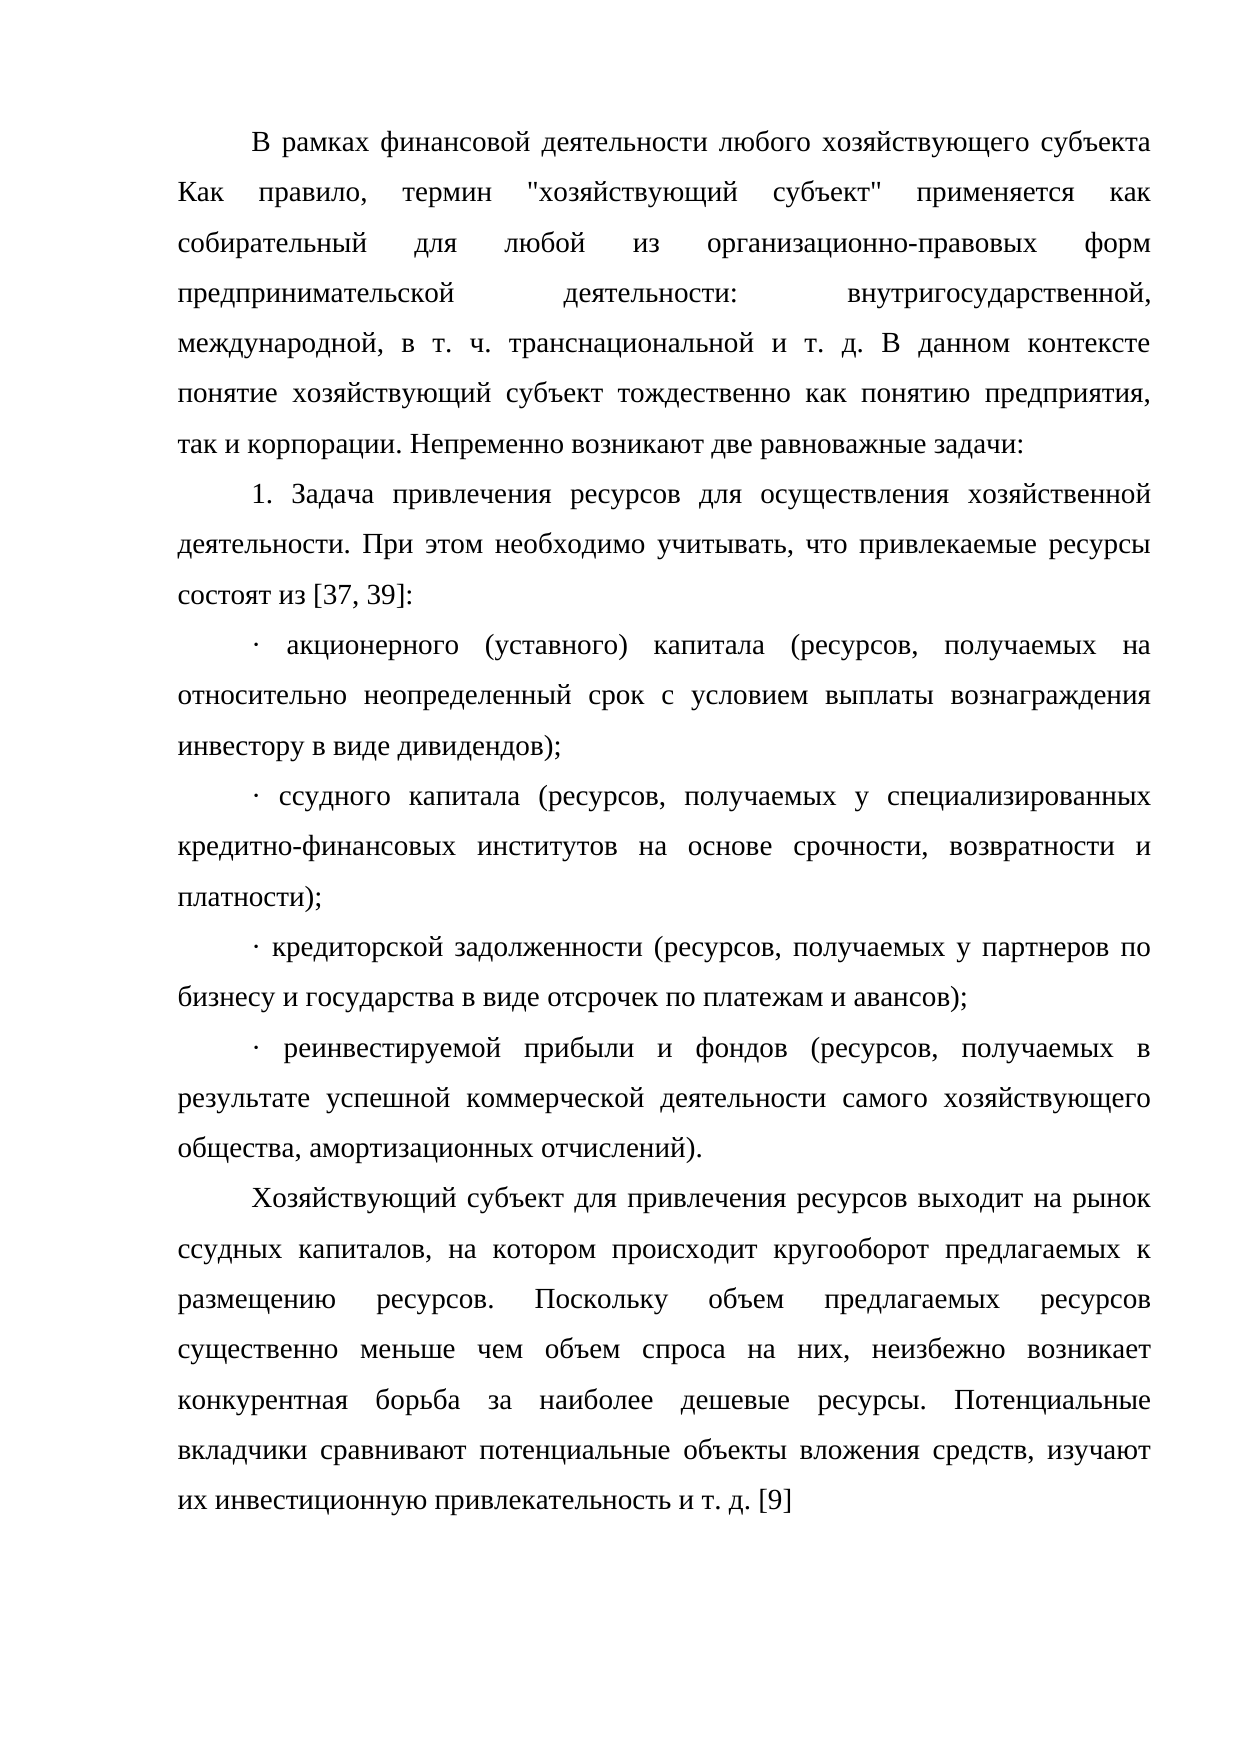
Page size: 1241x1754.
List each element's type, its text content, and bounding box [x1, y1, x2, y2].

text · ссудного капитала (ресурсов, получаемых у специализированных кредитно-финансовых институтов на основе срочности, возвратности и платности); [177, 778, 1152, 912]
text · акционерного (уставного) капитала (ресурсов, получаемых на относительно неопределенный срок с условием выплаты вознаграждения инвестору в виде дивидендов); [177, 627, 1152, 761]
text В рамках финансовой деятельности любого хозяйствующего субъекта Как правило, термин "хозяйствующий субъект" применяется как собирательный для любой из организационно-правовых форм предпринимательской деятельности: внутригосударственной, международной, в т. ч. транснациональной и т. д. В данном контексте понятие хозяйствующий субъект тождественно как понятию предприятия, так и корпорации. Непременно возникают две равноважные задачи: [177, 124, 1152, 459]
text · реинвестируемой прибыли и фондов (ресурсов, получаемых в результате успешной коммерческой деятельности самого хозяйствующего общества, амортизационных отчислений). [177, 1030, 1152, 1164]
text · кредиторской задолженности (ресурсов, получаемых у партнеров по бизнесу и государства в виде отсрочек по платежам и авансов); [177, 929, 1152, 1013]
text 1. Задача привлечения ресурсов для осуществления хозяйственной деятельности. При этом необходимо учитывать, что привлекаемые ресурсы состоят из [37, 39]: [177, 476, 1152, 610]
text Хозяйствующий субъект для привлечения ресурсов выходит на рынок ссудных капиталов, на котором происходит кругооборот предлагаемых к размещению ресурсов. Поскольку объем предлагаемых ресурсов существенно меньше чем объем спроса на них, неизбежно возникает конкурентная борьба за наиболее дешевые ресурсы. Потенциальные вкладчики сравнивают потенциальные объекты вложения средств, изучают их инвестиционную привлекательность и т. д. [9] [177, 1181, 1152, 1516]
